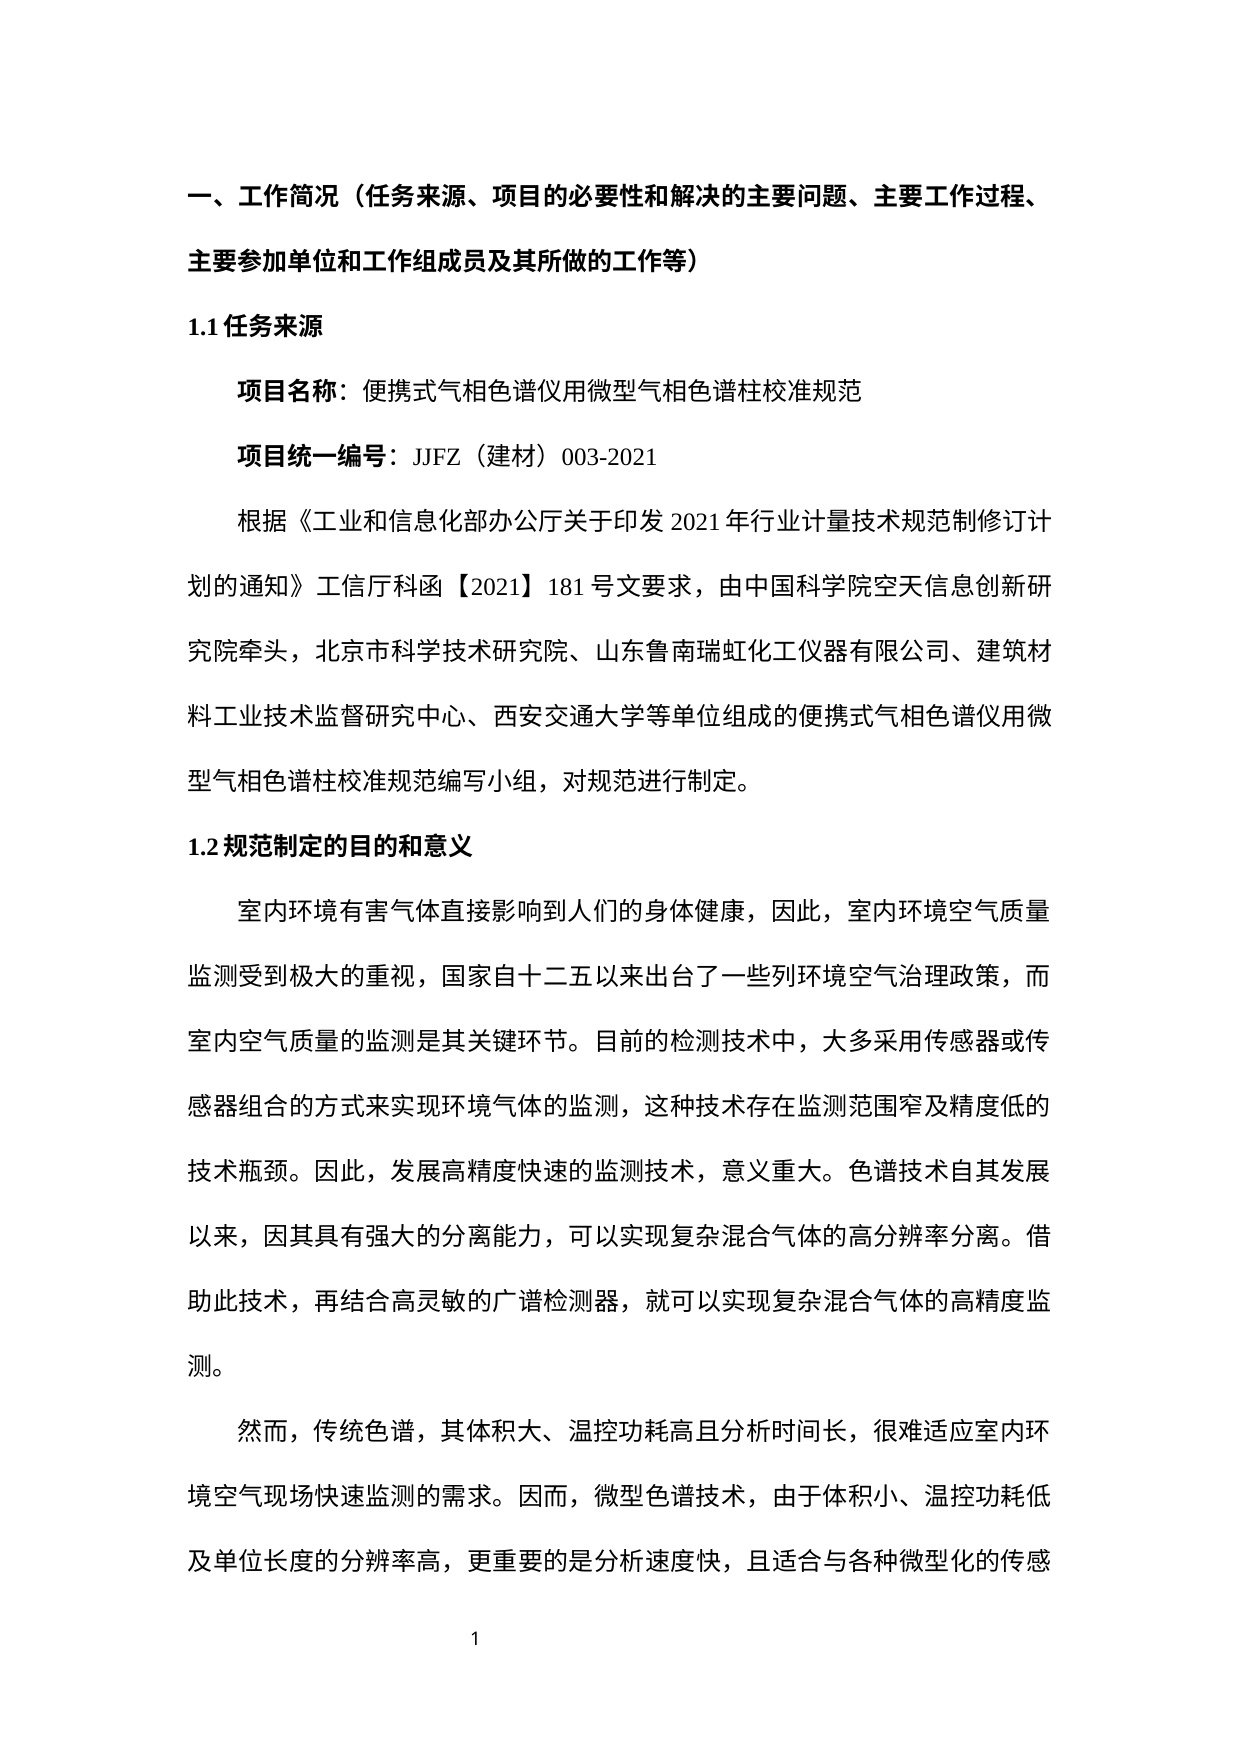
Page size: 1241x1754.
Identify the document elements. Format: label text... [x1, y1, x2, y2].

text 项目统一编号：JJFZ（建材）003-2021 [187, 422, 1053, 487]
subtitle 一、工作简况（任务来源、项目的必要性和解决的主要问题、主要工作过程、主要参加单位和工作组成员及其所做的工作等） [187, 162, 1053, 292]
text 根据《工业和信息化部办公厅关于印发2021年行业计量技术规范制修订计划的通知》工信厅科函【2021】181号文要求，由中国科学院空天信息创新研究院牵头，北京市科学技术研究院、山东鲁南瑞虹化工仪器有限公司、建筑材料工业技术监督研究中心、西安交通大学等单位组成的便携式气相色谱仪用微型气相色谱柱校准规范编写小组，对规范进行制定。 [187, 487, 1053, 812]
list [187, 1397, 1053, 1592]
subtitle 1.2规范制定的目的和意义 [187, 812, 1053, 877]
subtitle 1.1任务来源 [187, 292, 1053, 357]
list 室内环境有害气体直接影响到人们的身体健康，因此，室内环境空气质量监测受到极大的重视，国家自十二五以来出台了一些列环境空气治理政策，而室内空气质量的监测是其关键环节。目前的检测技术中，大多采用传感器或传感器组合的方式来实现环境气体的监测，这种技术存在监测范围窄及精度低的技术瓶颈。因此，发展高精度快速的监测技术，意义重大。色谱技术自其发展以来，因其具有强大的分离能力，可以实现复杂混合气体的高分辨率分离。借助此技术，再结合高灵敏的广谱检测器，就可以实现复杂混合气体的高精度监测。 [187, 877, 1053, 1397]
text 项目名称：便携式气相色谱仪用微型气相色谱柱校准规范 [187, 357, 1053, 422]
